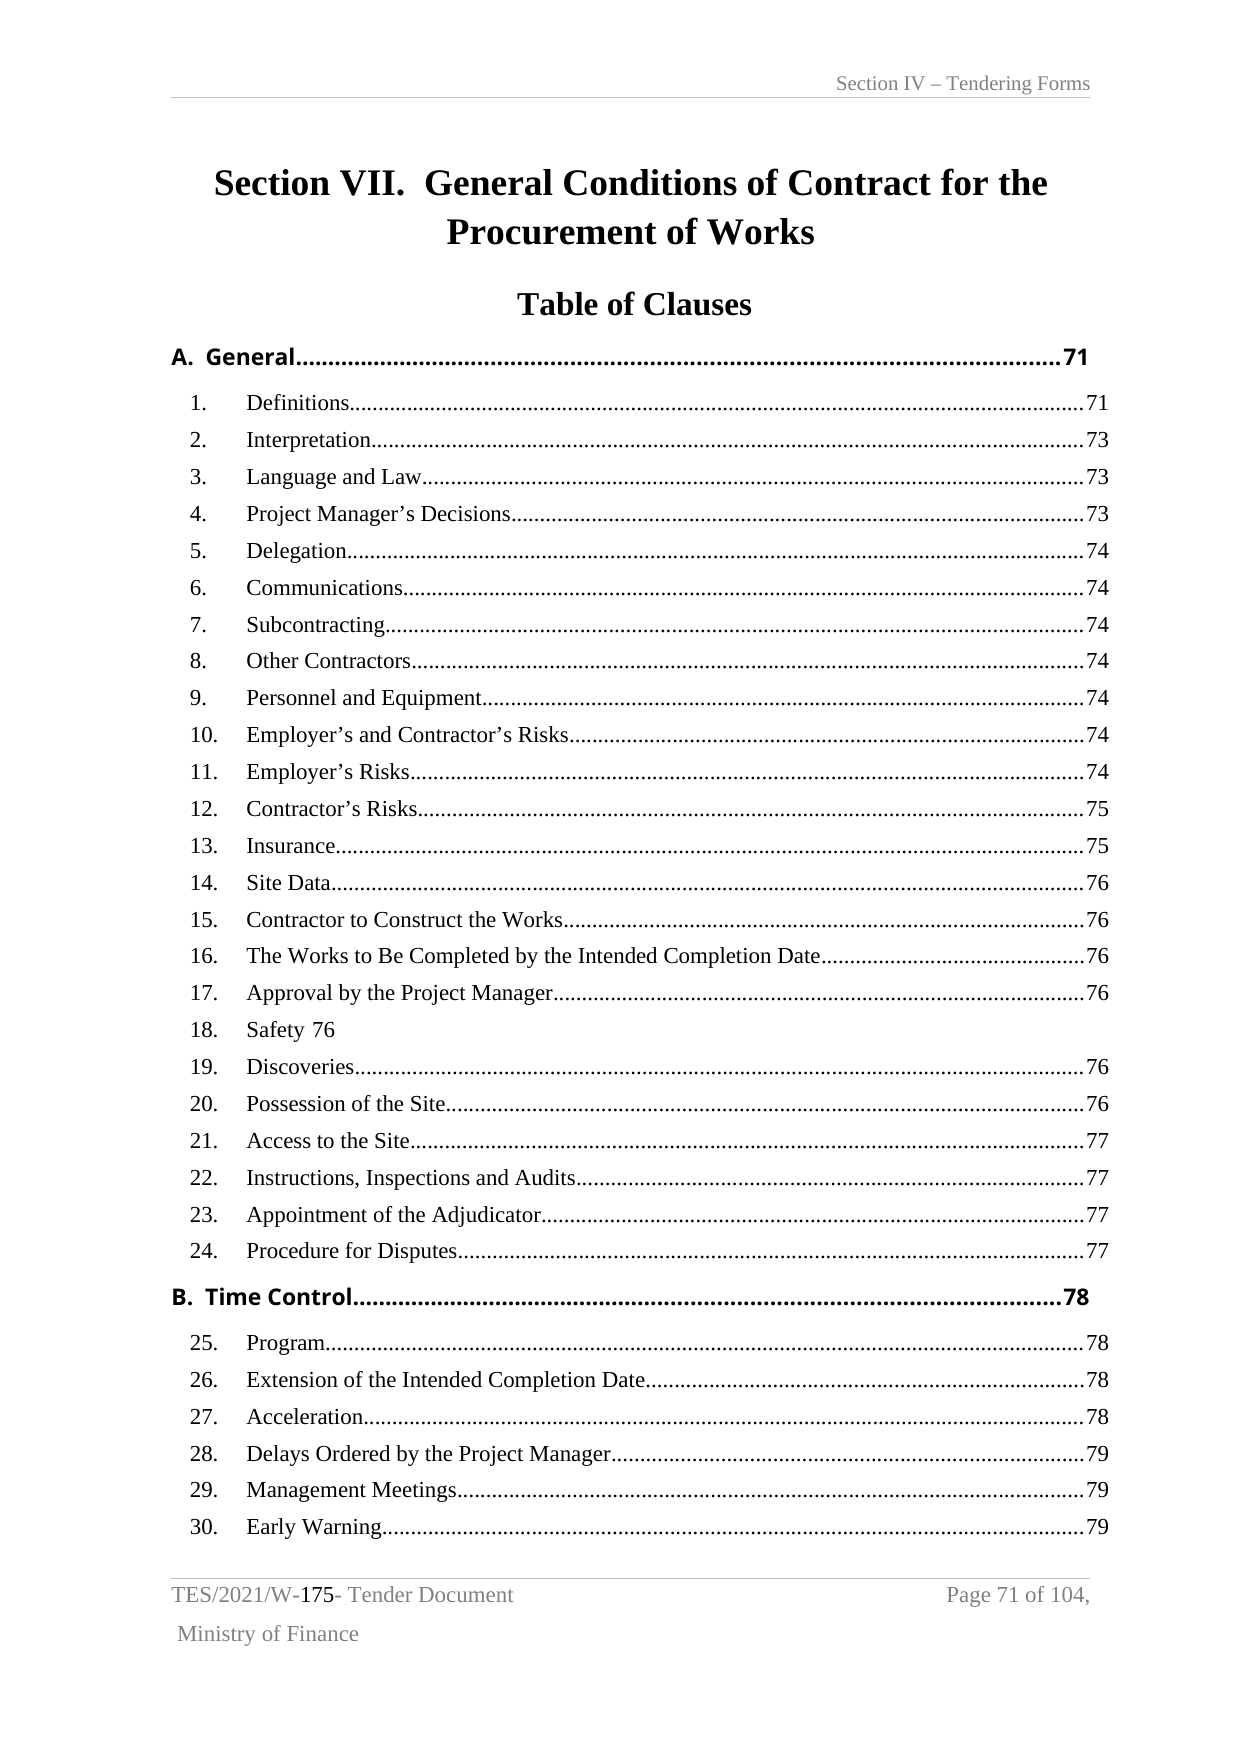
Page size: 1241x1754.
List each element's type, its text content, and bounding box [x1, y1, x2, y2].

text 22. Instructions, Inspections and Audits 77 [189, 1164, 1090, 1190]
text 30. Early Warning 79 [189, 1513, 1090, 1540]
text 27. Acceleration 78 [189, 1403, 1090, 1429]
text 29. Management Meetings 79 [189, 1477, 1090, 1503]
text 11. Employer’s Risks 74 [189, 758, 1090, 784]
subtitle Section VII. General Conditions of Contract for the Procurement of Works [171, 160, 1090, 253]
text 2. Interpretation 73 [189, 426, 1090, 453]
text 20. Possession of the Site 76 [189, 1090, 1090, 1116]
text 4. Project Manager’s Decisions 73 [189, 500, 1090, 526]
text B. Time Control 78 [171, 1281, 1090, 1312]
text 8. Other Contractors 74 [189, 647, 1090, 674]
text 26. Extension of the Intended Completion Date 78 [189, 1366, 1090, 1392]
text 15. Contractor to Construct the Works 76 [189, 906, 1090, 932]
text 1. Definitions 71 [189, 389, 1090, 416]
text 24. Procedure for Disputes 77 [189, 1237, 1090, 1264]
text 17. Approval by the Project Manager 76 [189, 979, 1090, 1006]
text 10. Employer’s and Contractor’s Risks 74 [189, 721, 1090, 748]
text 23. Appointment of the Adjudicator 77 [189, 1201, 1090, 1227]
text 18. Safety 76 [189, 1016, 1090, 1043]
text 25. Program 78 [189, 1329, 1090, 1355]
text 21. Access to the Site 77 [189, 1127, 1090, 1153]
text 12. Contractor’s Risks 75 [189, 795, 1090, 821]
text 3. Language and Law 73 [189, 463, 1090, 489]
text 5. Delegation 74 [189, 537, 1090, 563]
text 7. Subcontracting 74 [189, 611, 1090, 637]
text 9. Personnel and Equipment 74 [189, 684, 1090, 711]
text 14. Site Data 76 [189, 869, 1090, 895]
subtitle Table of Clauses [209, 284, 1060, 323]
text 13. Insurance 75 [189, 832, 1090, 858]
text A. General 71 [171, 341, 1090, 372]
text 16. The Works to Be Completed by the Intended Completion Date 76 [189, 942, 1090, 969]
text 6. Communications 74 [189, 574, 1090, 600]
text 28. Delays Ordered by the Project Manager 79 [189, 1440, 1090, 1466]
text 19. Discoveries 76 [189, 1053, 1090, 1079]
